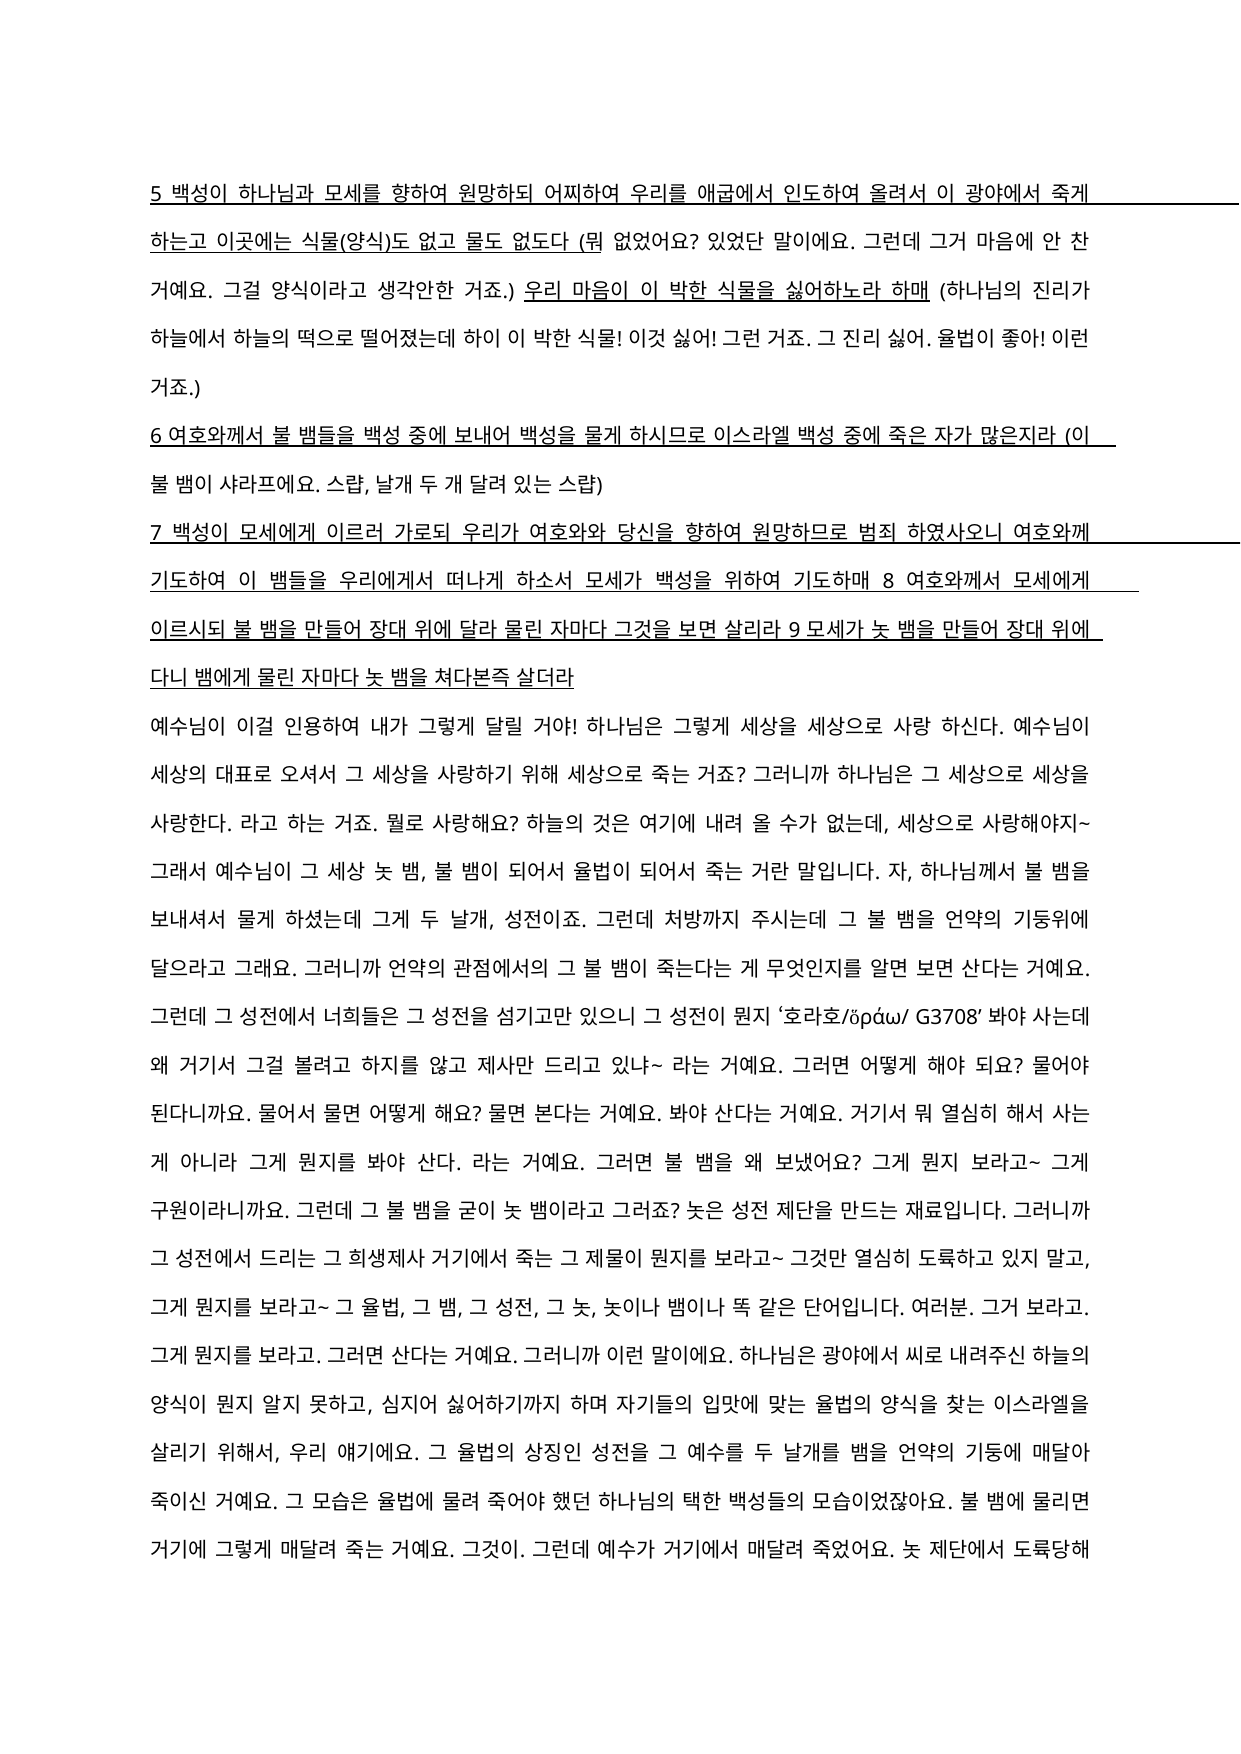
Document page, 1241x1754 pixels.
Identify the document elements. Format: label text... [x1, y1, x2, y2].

text 7 백성이 모세에게 이르러 가로되 우리가 여호와와 당신을 향하여 원망하므로 범죄 하였사오니 여호와께 기도하여 이 뱀들을 우리에게서 떠나게 하소서 모세가 백성을 위하여 기도하매 8 여호와께서 모세에게 이르시되 불 뱀을 만들어 장대 위에 달라 물린 자마다 그것을 보면 살리라 9 모세가 놋 뱀을 만들어 장대 위에 다니 뱀에게 물린 자마다 놋 뱀을 쳐다본즉 살더라 [150, 544, 1090, 591]
text 5 백성이 하나님과 모세를 향하여 원망하되 어찌하여 우리를 애굽에서 인도하여 올려서 이 광야에서 죽게 하는고 이곳에는 식물(양식)도 없고 물도 없도다 (뭐 없었어요? 있었단 말이에요. 그런데 그거 마음에 안 찬 거예요. 그걸 양식이라고 생각안한 거죠.) 우리 마음이 이 박한 식물을 싫어하노라 하매 (하나님의 진리가 하늘에서 하늘의 떡으로 떨어졌는데 하이 이 박한 식물! 이것 싫어! 그런 거죠. 그 진리 싫어. 율법이 좋아! 이런 거죠.) [150, 205, 1090, 401]
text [150, 710, 1090, 1564]
text 6 여호와께서 불 뱀들을 백성 중에 보내어 백성을 물게 하시므로 이스라엘 백성 중에 죽은 자가 많은지라 (이 불 뱀이 샤라프에요. 스럅, 날개 두 개 달려 있는 스럅) [150, 419, 1090, 445]
text 6 여호와께서 불 뱀들을 백성 중에 보내어 백성을 물게 하시므로 이스라엘 백성 중에 죽은 자가 많은지라 (이 불 뱀이 샤라프에요. 스럅, 날개 두 개 달려 있는 스럅) [150, 447, 1090, 498]
text 7 백성이 모세에게 이르러 가로되 우리가 여호와와 당신을 향하여 원망하므로 범죄 하였사오니 여호와께 기도하여 이 뱀들을 우리에게서 떠나게 하소서 모세가 백성을 위하여 기도하매 8 여호와께서 모세에게 이르시되 불 뱀을 만들어 장대 위에 달라 물린 자마다 그것을 보면 살리라 9 모세가 놋 뱀을 만들어 장대 위에 다니 뱀에게 물린 자마다 놋 뱀을 쳐다본즉 살더라 [150, 516, 1090, 542]
text 7 백성이 모세에게 이르러 가로되 우리가 여호와와 당신을 향하여 원망하므로 범죄 하였사오니 여호와께 기도하여 이 뱀들을 우리에게서 떠나게 하소서 모세가 백성을 위하여 기도하매 8 여호와께서 모세에게 이르시되 불 뱀을 만들어 장대 위에 달라 물린 자마다 그것을 보면 살리라 9 모세가 놋 뱀을 만들어 장대 위에 다니 뱀에게 물린 자마다 놋 뱀을 쳐다본즉 살더라 [150, 592, 1090, 639]
text 7 백성이 모세에게 이르러 가로되 우리가 여호와와 당신을 향하여 원망하므로 범죄 하였사오니 여호와께 기도하여 이 뱀들을 우리에게서 떠나게 하소서 모세가 백성을 위하여 기도하매 8 여호와께서 모세에게 이르시되 불 뱀을 만들어 장대 위에 달라 물린 자마다 그것을 보면 살리라 9 모세가 놋 뱀을 만들어 장대 위에 다니 뱀에게 물린 자마다 놋 뱀을 쳐다본즉 살더라 [150, 641, 1090, 692]
